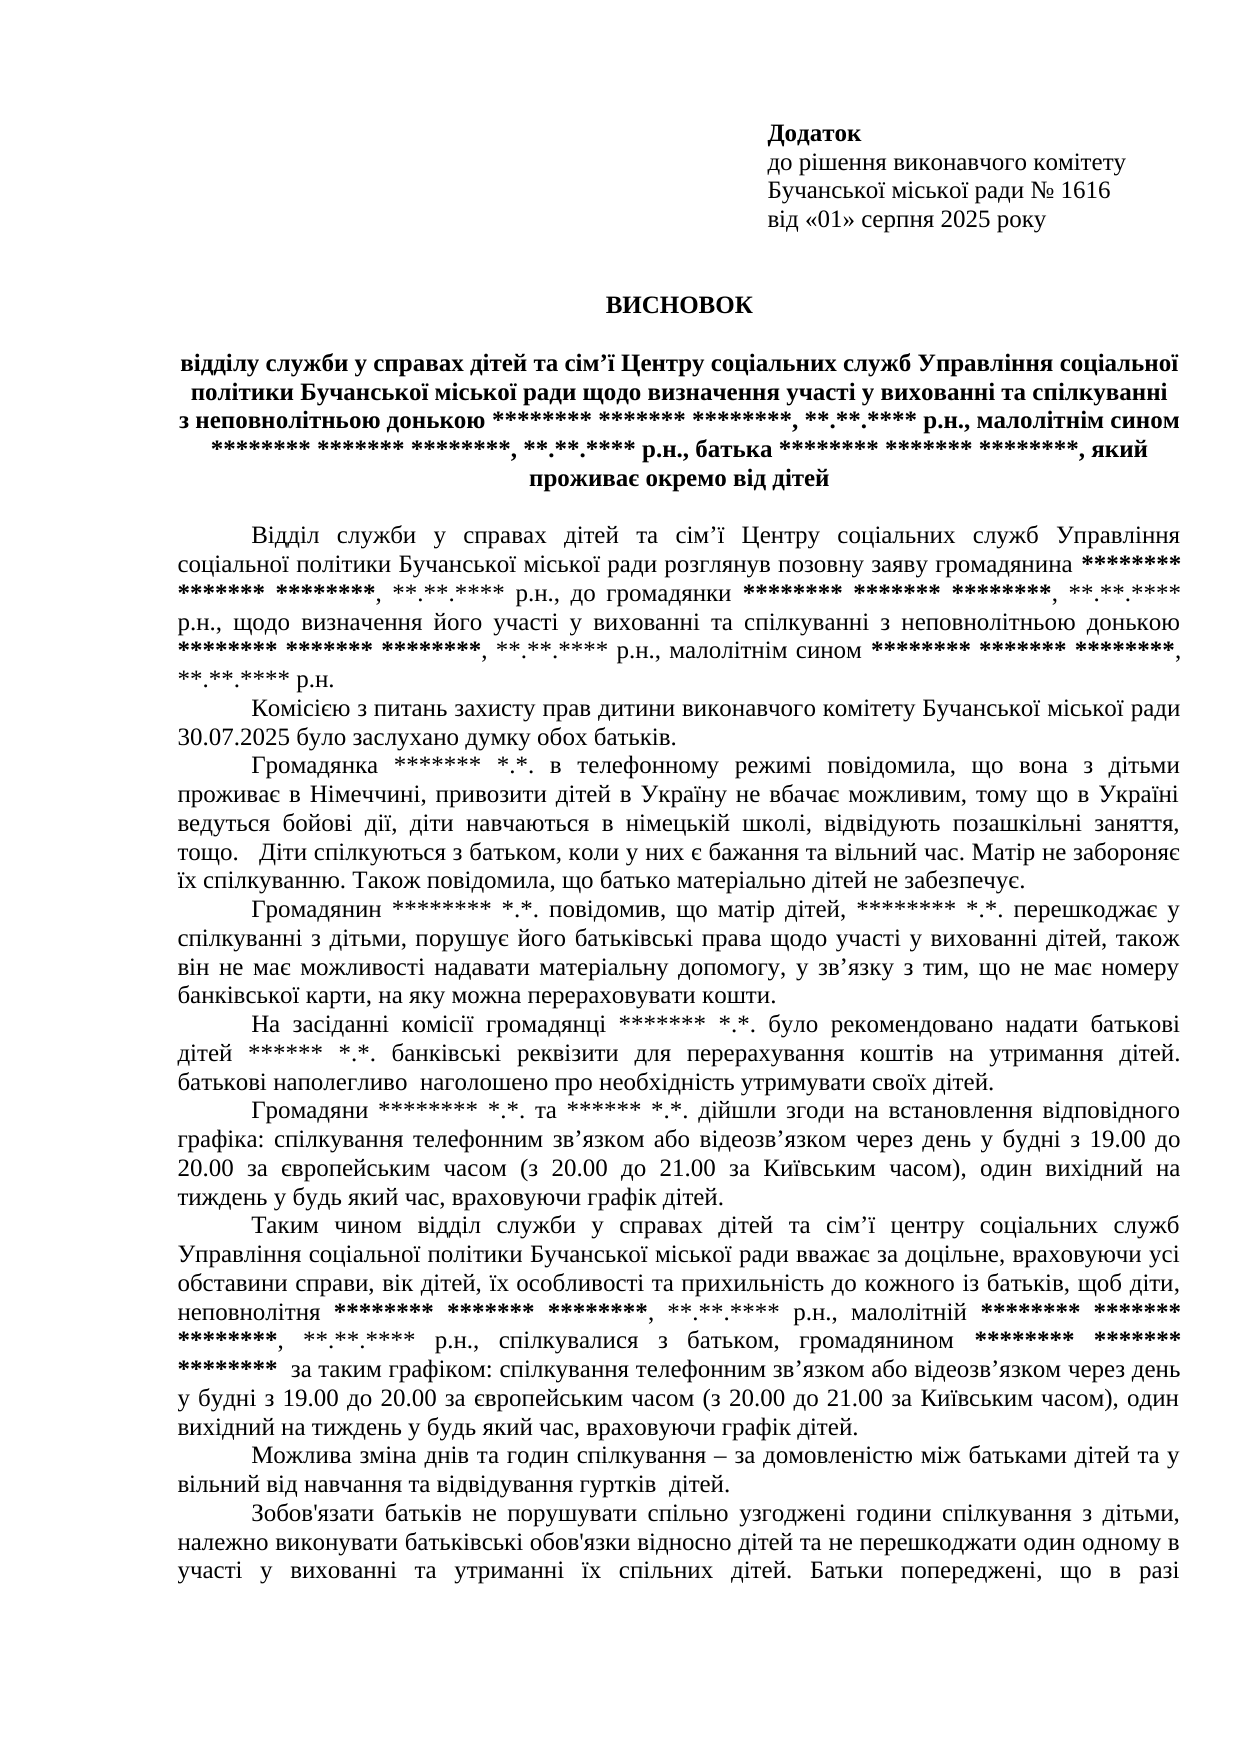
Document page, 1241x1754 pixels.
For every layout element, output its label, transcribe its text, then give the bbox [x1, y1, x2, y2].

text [177, 1498, 1181, 1584]
text Комісією з питань захисту прав дитини виконавчого комітету Бучанської міської ради 30.07.2025 було заслухано думку обох батьків. [177, 693, 1181, 751]
text Громадянка ******* *.*. в телефонному режимі повідомила, що вона з дітьми проживає в Німеччині, привозити дітей в Україну не вбачає можливим, тому що в Україні ведуться бойові дії, діти навчаються в німецькій школі, відвідують позашкільні заняття, тощо. Діти спілкуються з батьком, коли у них є бажання та вільний час. Матір не забороняє їх спілкуванню. Також повідомила, що батько матеріально дітей не забезпечує. [177, 751, 1181, 894]
text Бучанської міської ради № 1616 [767, 176, 1238, 204]
text Можлива зміна днів та годин спілкування – за домовленістю між батьками дітей та у вільний від навчання та відвідування гуртків дітей. [177, 1441, 1181, 1498]
text до рішення виконавчого комітету [767, 147, 1181, 176]
text від «01» серпня 2025 року [767, 204, 1181, 233]
text Відділ служби у справах дітей та сім’ї Центру соціальних служб Управління соціальної політики Бучанської міської ради розглянув позовну заяву громадянина ******** ******* ********, **.**.**** р.н., до громадянки ******** ******* ********, **.**.**** р.н., щодо визначення його участі у вихованні та спілкуванні з неповнолітньою донькою ******** ******* ********, **.**.**** р.н., малолітнім сином ******** ******* ********, **.**.**** р.н. [177, 521, 1181, 693]
text Таким чином відділ служби у справах дітей та сім’ї центру соціальних служб Управління соціальної політики Бучанської міської ради вважає за доцільне, враховуючи усі обставини справи, вік дітей, їх особливості та прихильність до кожного із батьків, щоб діти, неповнолітня ******** ******* ********, **.**.**** р.н., малолітній ******** ******* ********, **.**.**** р.н., спілкувалися з батьком, громадянином ******** ******* ******** за таким графіком: спілкування телефонним зв’язком або відеозв’язком через день у будні з 19.00 до 20.00 за європейським часом (з 20.00 до 21.00 за Київським часом), один вихідний на тиждень у будь який час, враховуючи графік дітей. [177, 1211, 1181, 1441]
text Додаток [767, 118, 1181, 147]
text Громадянин ******** *.*. повідомив, що матір дітей, ******** *.*. перешкоджає у спілкуванні з дітьми, порушує його батьківські права щодо участі у вихованні дітей, також він не має можливості надавати матеріальну допомогу, у зв’язку з тим, що не має номеру банківської карти, на яку можна перераховувати кошти. [177, 894, 1181, 1009]
text На засіданні комісії громадянці ******* *.*. було рекомендовано надати батькові дітей ****** *.*. банківські реквізити для перерахування коштів на утримання дітей. батькові наполегливо наголошено про необхідність утримувати своїх дітей. [177, 1009, 1181, 1096]
text ВИСНОВОК [177, 291, 1181, 319]
text відділу служби у справах дітей та сім’ї Центру соціальних служб Управління соціальної політики Бучанської міської ради щодо визначення участі у вихованні та спілкуванні з неповнолітньою донькою ******** ******* ********, **.**.**** р.н., малолітнім сином ******** ******* ********, **.**.**** р.н., батька ******** ******* ********, який проживає окремо від дітей [177, 348, 1181, 492]
text Громадяни ******** *.*. та ****** *.*. дійшли згоди на встановлення відповідного графіка: спілкування телефонним зв’язком або відеозв’язком через день у будні з 19.00 до 20.00 за європейським часом (з 20.00 до 21.00 за Київським часом), один вихідний на тиждень у будь який час, враховуючи графік дітей. [177, 1096, 1181, 1211]
